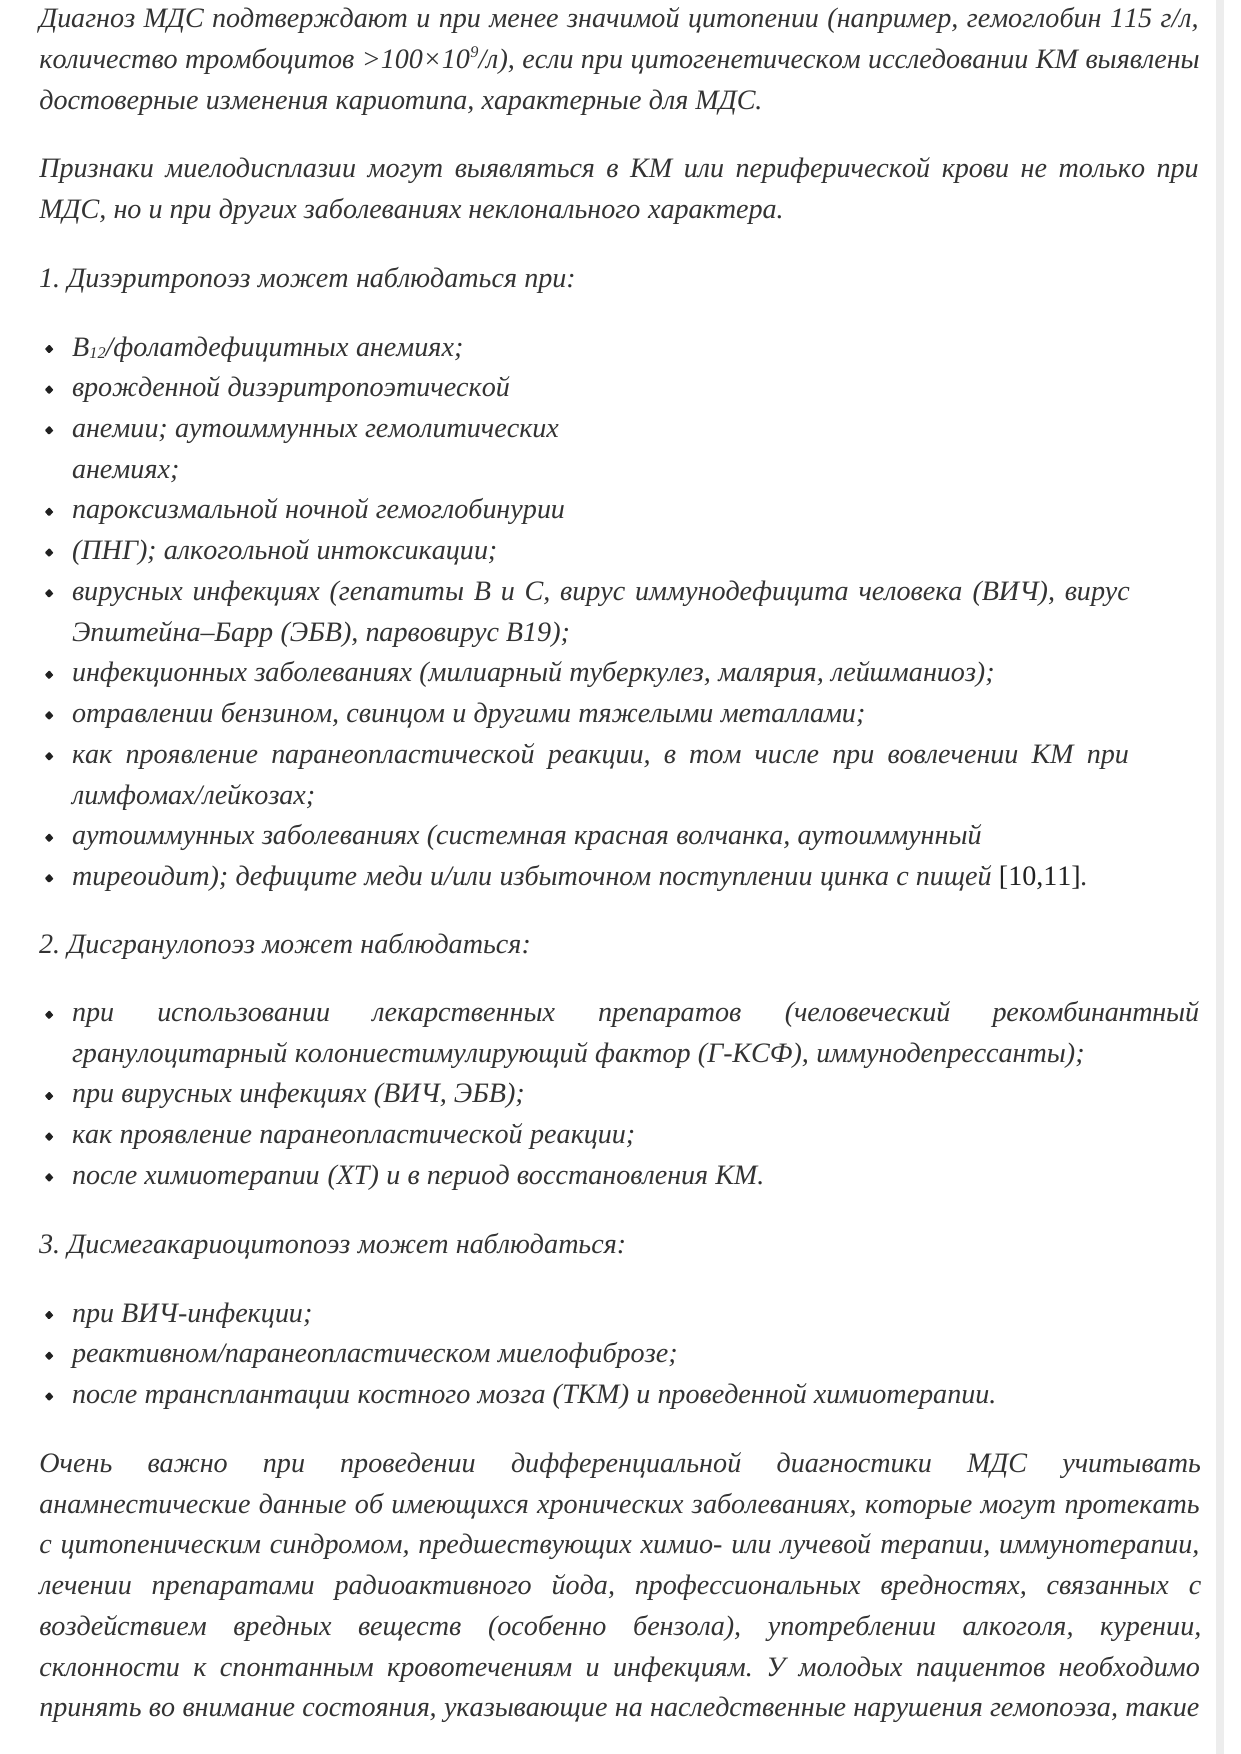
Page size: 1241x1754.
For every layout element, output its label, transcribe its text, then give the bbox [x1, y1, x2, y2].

text при ВИЧ-инфекции; [72, 1296, 1213, 1328]
text Диагноз МДС подтверждают и при менее значимой цитопении (например, гемоглобин 115 г/л, количество тромбоцитов >100×109/л), если при цитогенетическом исследовании КМ выявлены достоверные изменения кариотипа, характерные для МДС. [39, 1, 1201, 115]
text при вирусных инфекциях (ВИЧ, ЭБВ); [72, 1077, 1213, 1109]
text вирусных инфекциях (гепатиты В и С, вирус иммунодефицита человека (ВИЧ), вирус Эпштейна–Барр (ЭБВ), парвовирус B19); [72, 574, 1213, 647]
list Дисмегакариоцитопоэз может наблюдаться: [39, 1227, 1213, 1259]
list Дизэритропоэз может наблюдаться при: [39, 261, 1213, 293]
text В12/фолатдефицитных анемиях; [72, 330, 1213, 362]
text инфекционных заболеваниях (милиарный туберкулез, малярия, лейшманиоз); отравлении бензином, свинцом и другими тяжелыми металлами; [72, 656, 995, 729]
list Дисгранулопоэз может наблюдаться: [39, 927, 1213, 959]
text при использовании лекарственных препаратов (человеческий рекомбинантный гранулоцитарный колониестимулирующий фактор (Г-КСФ), иммунодепрессанты); [72, 996, 1201, 1069]
text Признаки миелодисплазии могут выявляться в КМ или периферической крови не только при МДС, но и при других заболеваниях неклонального характера. [39, 151, 1200, 224]
text реактивном/паранеопластическом миелофиброзе; [72, 1336, 1213, 1369]
text как проявление паранеопластической реакции; [72, 1117, 1213, 1150]
text аутоиммунных заболеваниях (системная красная волчанка, аутоиммунный тиреоидит); дефиците меди и/или избыточном поступлении цинка с пищей [10,11]. [72, 818, 1143, 892]
text после химиотерапии (ХТ) и в период восстановления КМ. [72, 1158, 1213, 1191]
text врожденной дизэритропоэтической анемии; аутоиммунных гемолитических анемиях; [72, 370, 612, 484]
text как проявление паранеопластической реакции, в том числе при вовлечении КМ при лимфомах/лейкозах; [72, 737, 1213, 810]
text пароксизмальной ночной гемоглобинурии (ПНГ); алкогольной интоксикации; [72, 493, 654, 566]
text после трансплантации костного мозга (ТКМ) и проведенной химиотерапии. [72, 1377, 1213, 1409]
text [39, 1446, 1201, 1723]
